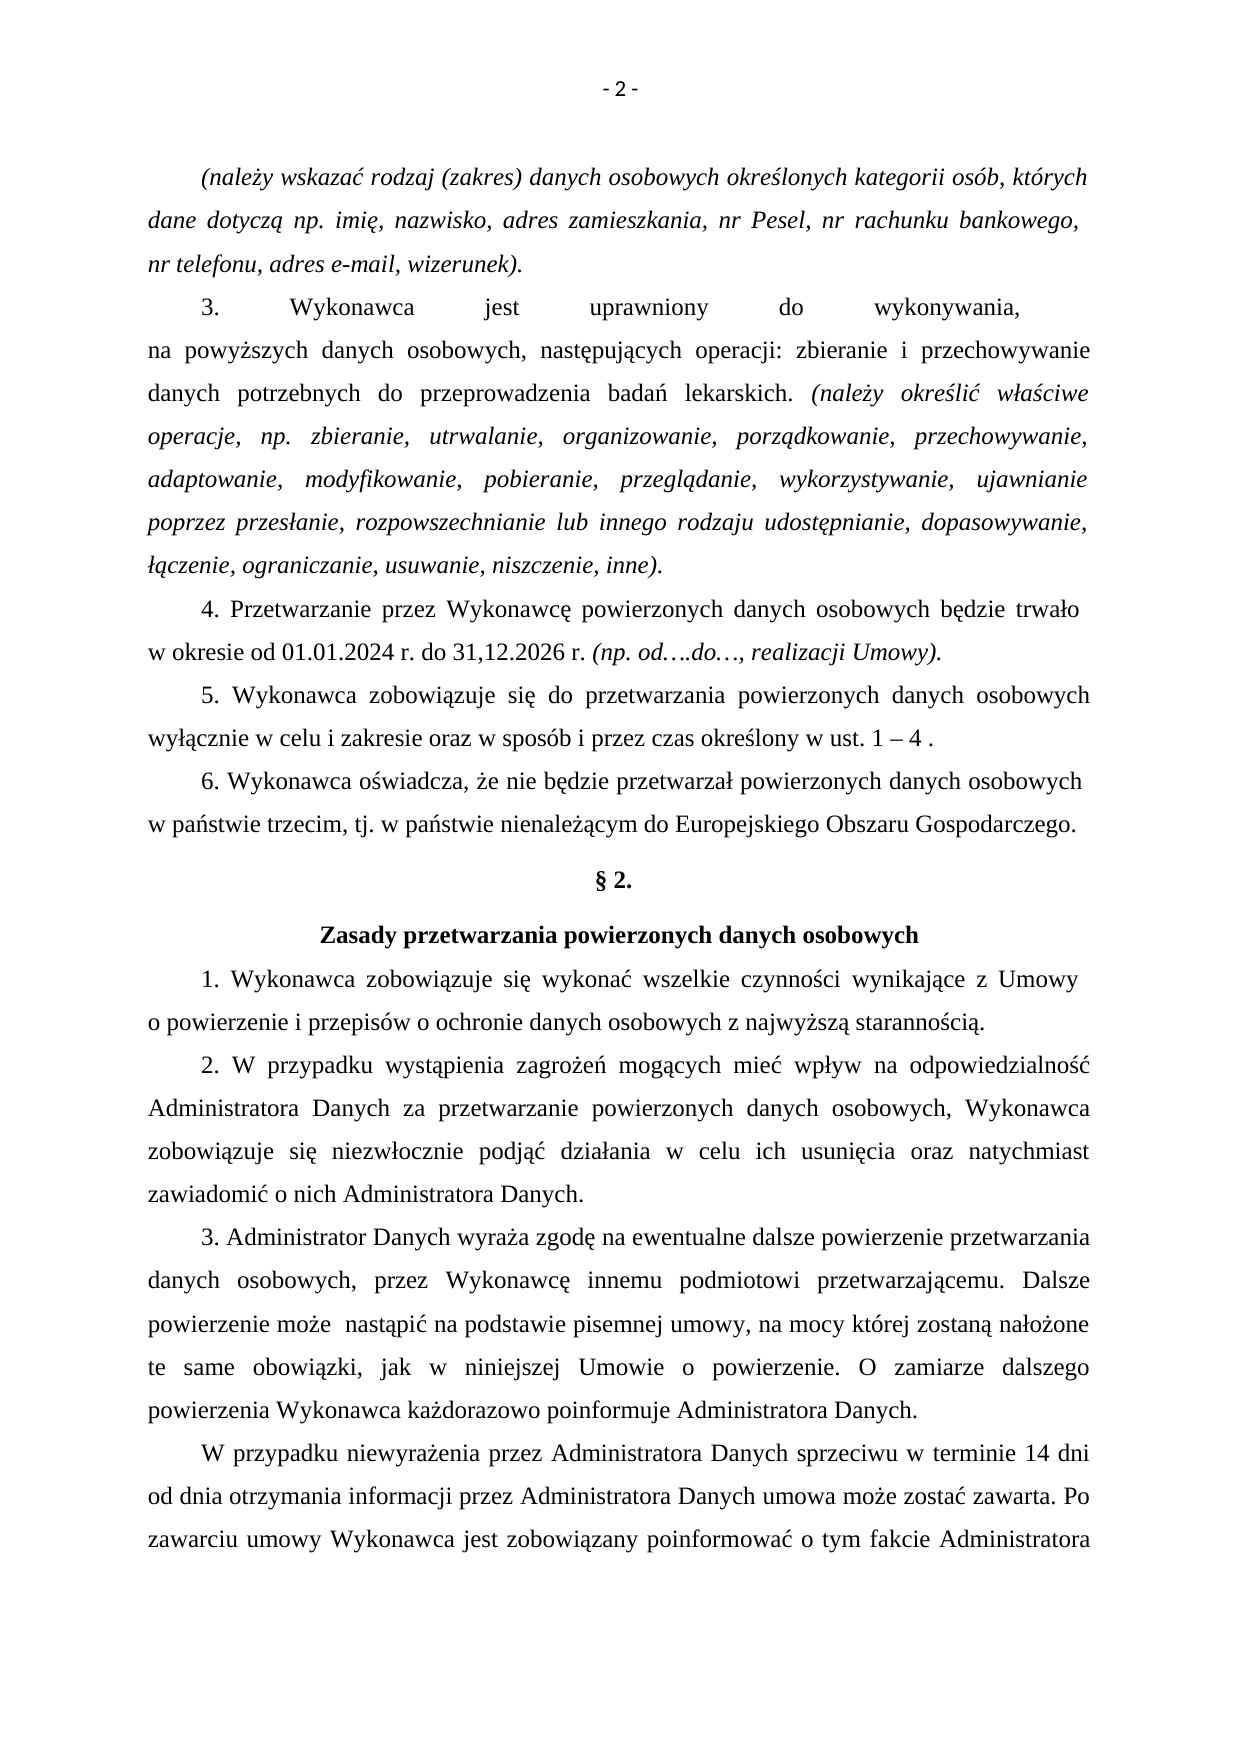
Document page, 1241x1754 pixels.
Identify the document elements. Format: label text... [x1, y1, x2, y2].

text (należy wskazać rodzaj (zakres) danych osobowych określonych kategorii osób, których dane dotyczą np. imię, nazwisko, adres zamieszkania, nr Pesel, nr rachunku bankowego, nr telefonu, adres e-mail, wizerunek). [148, 162, 1091, 277]
text Zasady przetwarzania powierzonych danych osobowych [148, 921, 1091, 949]
text 4. Przetwarzanie przez Wykonawcę powierzonych danych osobowych będzie trwało w okresie od 01.01.2024 r. do 31,12.2026 r. (np. od….do…, realizacji Umowy). [148, 594, 1091, 666]
text 5. Wykonawca zobowiązuje się do przetwarzania powierzonych danych osobowych wyłącznie w celu i zakresie oraz w sposób i przez czas określony w ust. 1 – 4 . [148, 680, 1091, 752]
text 1. Wykonawca zobowiązuje się wykonać wszelkie czynności wynikające z Umowy o powierzenie i przepisów o ochronie danych osobowych z najwyższą starannością. [148, 964, 1091, 1036]
text § 2. [148, 865, 1091, 894]
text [148, 1438, 1091, 1553]
text 2. W przypadku wystąpienia zagrożeń mogących mieć wpływ na odpowiedzialność Administratora Danych za przetwarzanie powierzonych danych osobowych, Wykonawca zobowiązuje się niezwłocznie podjąć działania w celu ich usunięcia oraz natychmiast zawiadomić o nich Administratora Danych. [148, 1050, 1091, 1208]
text 6. Wykonawca oświadcza, że nie będzie przetwarzał powierzonych danych osobowych w państwie trzecim, tj. w państwie nienależącym do Europejskiego Obszaru Gospodarczego. [148, 766, 1091, 838]
text 3. Administrator Danych wyraża zgodę na ewentualne dalsze powierzenie przetwarzania danych osobowych, przez Wykonawcę innemu podmiotowi przetwarzającemu. Dalsze powierzenie może nastąpić na podstawie pisemnej umowy, na mocy której zostaną nałożone te same obowiązki, jak w niniejszej Umowie o powierzenie. O zamiarze dalszego powierzenia Wykonawca każdorazowo poinformuje Administratora Danych. [148, 1222, 1091, 1424]
text 3. Wykonawca jest uprawniony do wykonywania, na powyższych danych osobowych, następujących operacji: zbieranie i przechowywanie danych potrzebnych do przeprowadzenia badań lekarskich. (należy określić właściwe operacje, np. zbieranie, utrwalanie, organizowanie, porządkowanie, przechowywanie, adaptowanie, modyfikowanie, pobieranie, przeglądanie, wykorzystywanie, ujawnianie poprzez przesłanie, rozpowszechnianie lub innego rodzaju udostępnianie, dopasowywanie, łączenie, ograniczanie, usuwanie, niszczenie, inne). [148, 292, 1091, 579]
